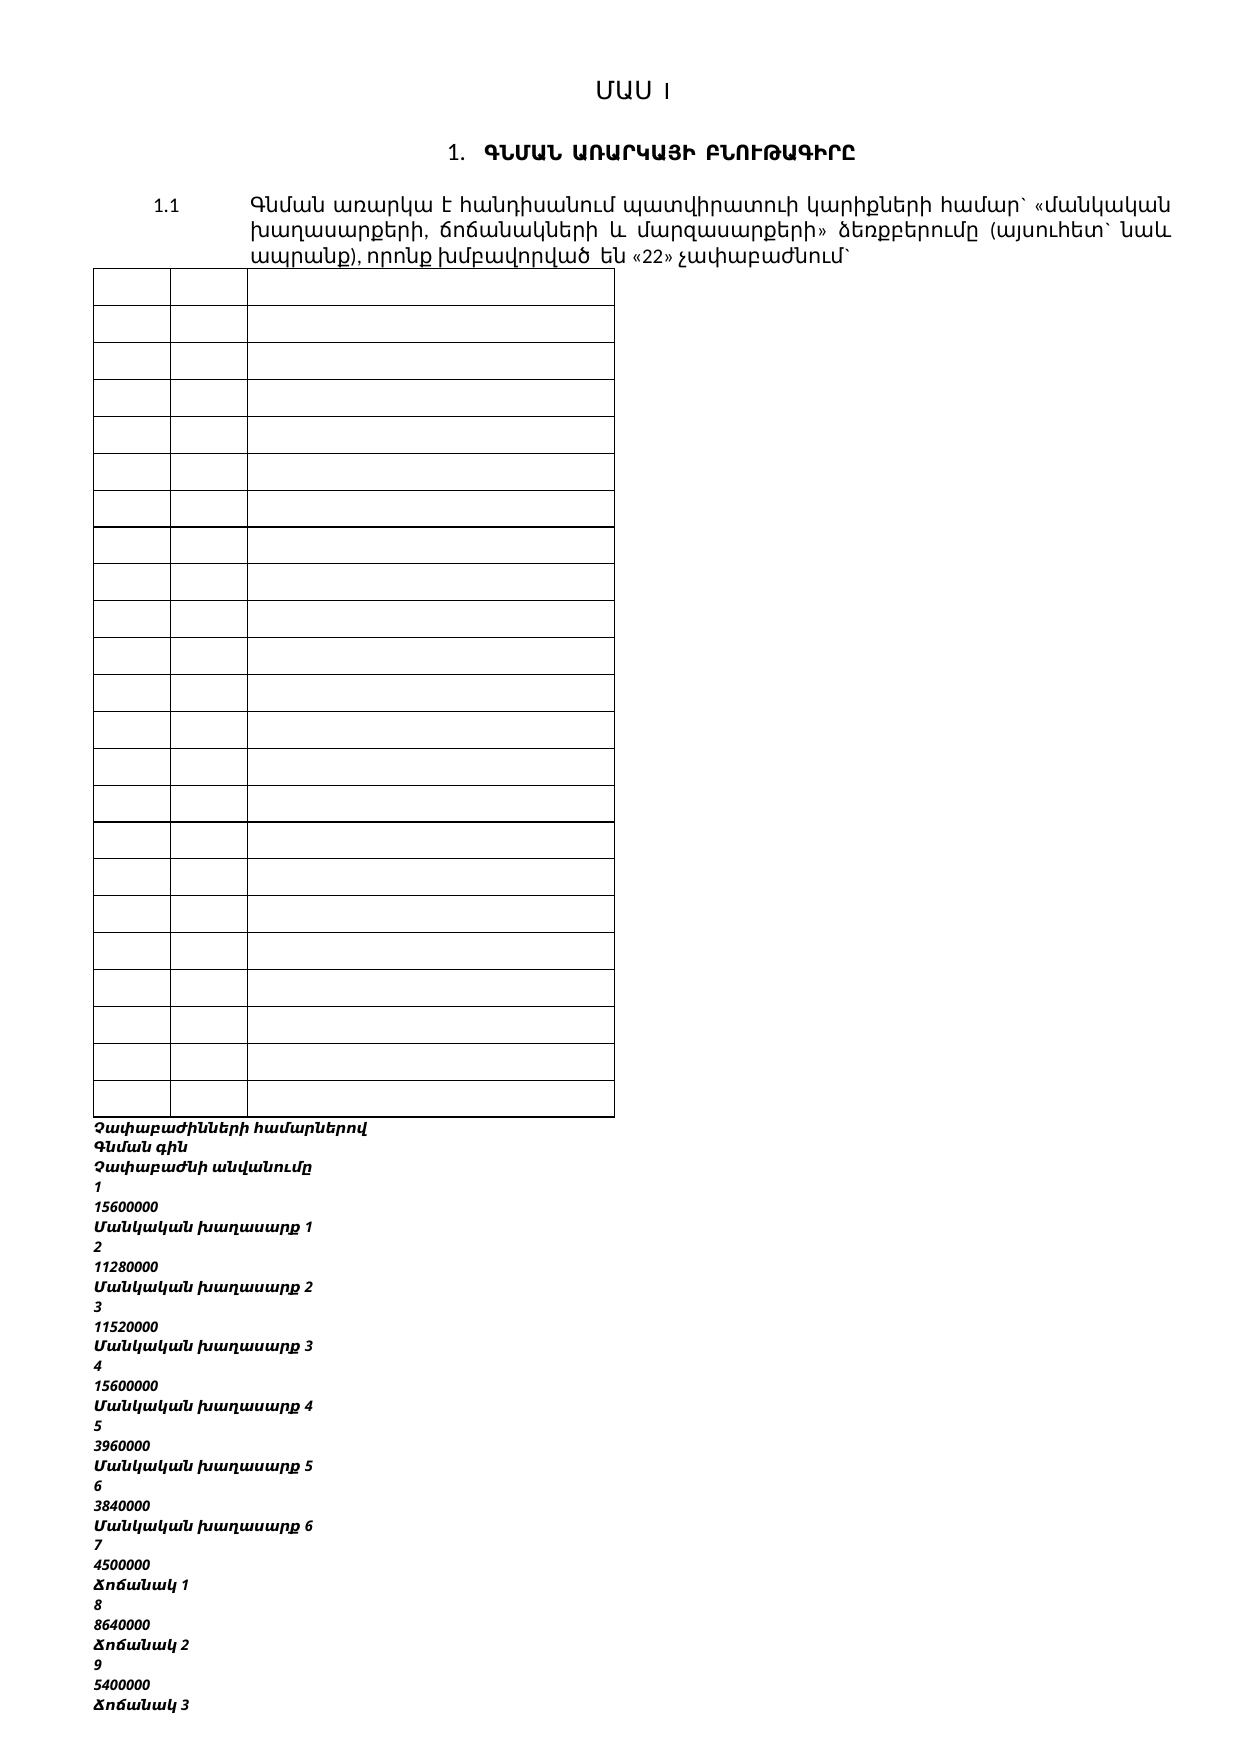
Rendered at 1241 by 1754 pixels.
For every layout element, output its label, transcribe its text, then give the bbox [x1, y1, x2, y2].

subtitle Գնման առարկա է հանդիսանում պատվիրատուի կարիքների համար` «մանկական խաղասարքերի, ճոճանակների և մարզասարքերի» ձեռքբերումը (այսուհետ` նաև ապրանք), որոնք խմբավորված են «22» չափաբաժնում` [153, 192, 1171, 268]
list ԳՆՄԱՆ ԱՌԱՐԿԱՅԻ ԲՆՈՒԹԱԳԻՐԸ [131, 136, 1171, 167]
text ՄԱՍ I [94, 75, 1171, 106]
